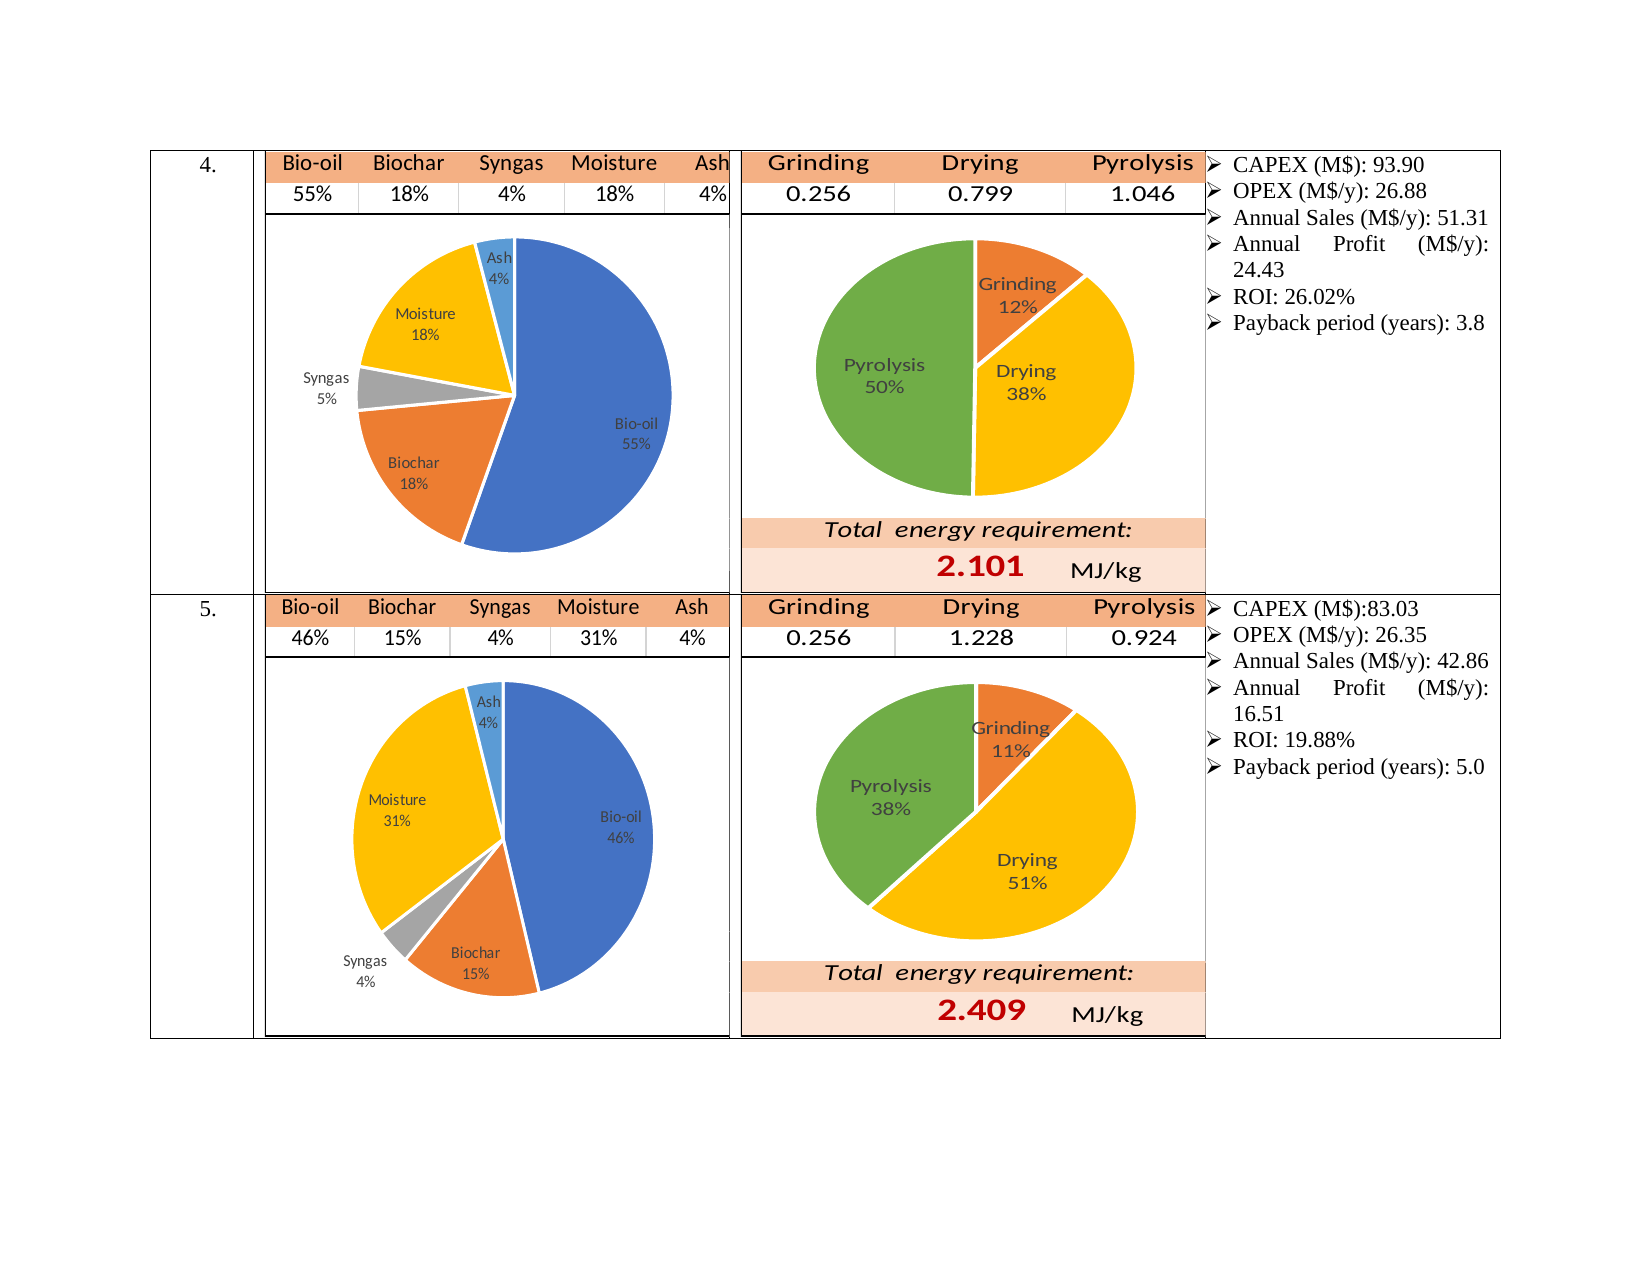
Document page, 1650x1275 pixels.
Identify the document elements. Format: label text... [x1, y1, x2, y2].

table_cell [551, 627, 645, 656]
table_cell [896, 627, 1066, 656]
table_cell CAPEX (M$): 93.90 OPEX (M$/y): 26.88 Annual Sales (M$/y): 51.31 Annual Profit (M$/y): 24.43 ROI: 26.02% Payback period (years): 3.8 [1206, 151, 1500, 594]
table_cell [742, 627, 894, 656]
table_cell [151, 595, 253, 1037]
table_cell [1067, 627, 1205, 656]
table_cell [254, 595, 264, 1037]
table_cell [355, 627, 449, 656]
table_cell [647, 627, 729, 656]
table_cell [730, 595, 740, 1037]
table_cell [254, 151, 729, 594]
table_cell [266, 627, 354, 656]
table_cell [730, 151, 1205, 594]
table_cell [451, 627, 550, 656]
table_cell CAPEX (M$):83.03 OPEX (M$/y): 26.35 Annual Sales (M$/y): 42.86 Annual Profit (M$/y): 16.51 ROI: 19.88% Payback period (years): 5.0 [1206, 595, 1500, 1037]
table_cell [151, 151, 253, 594]
